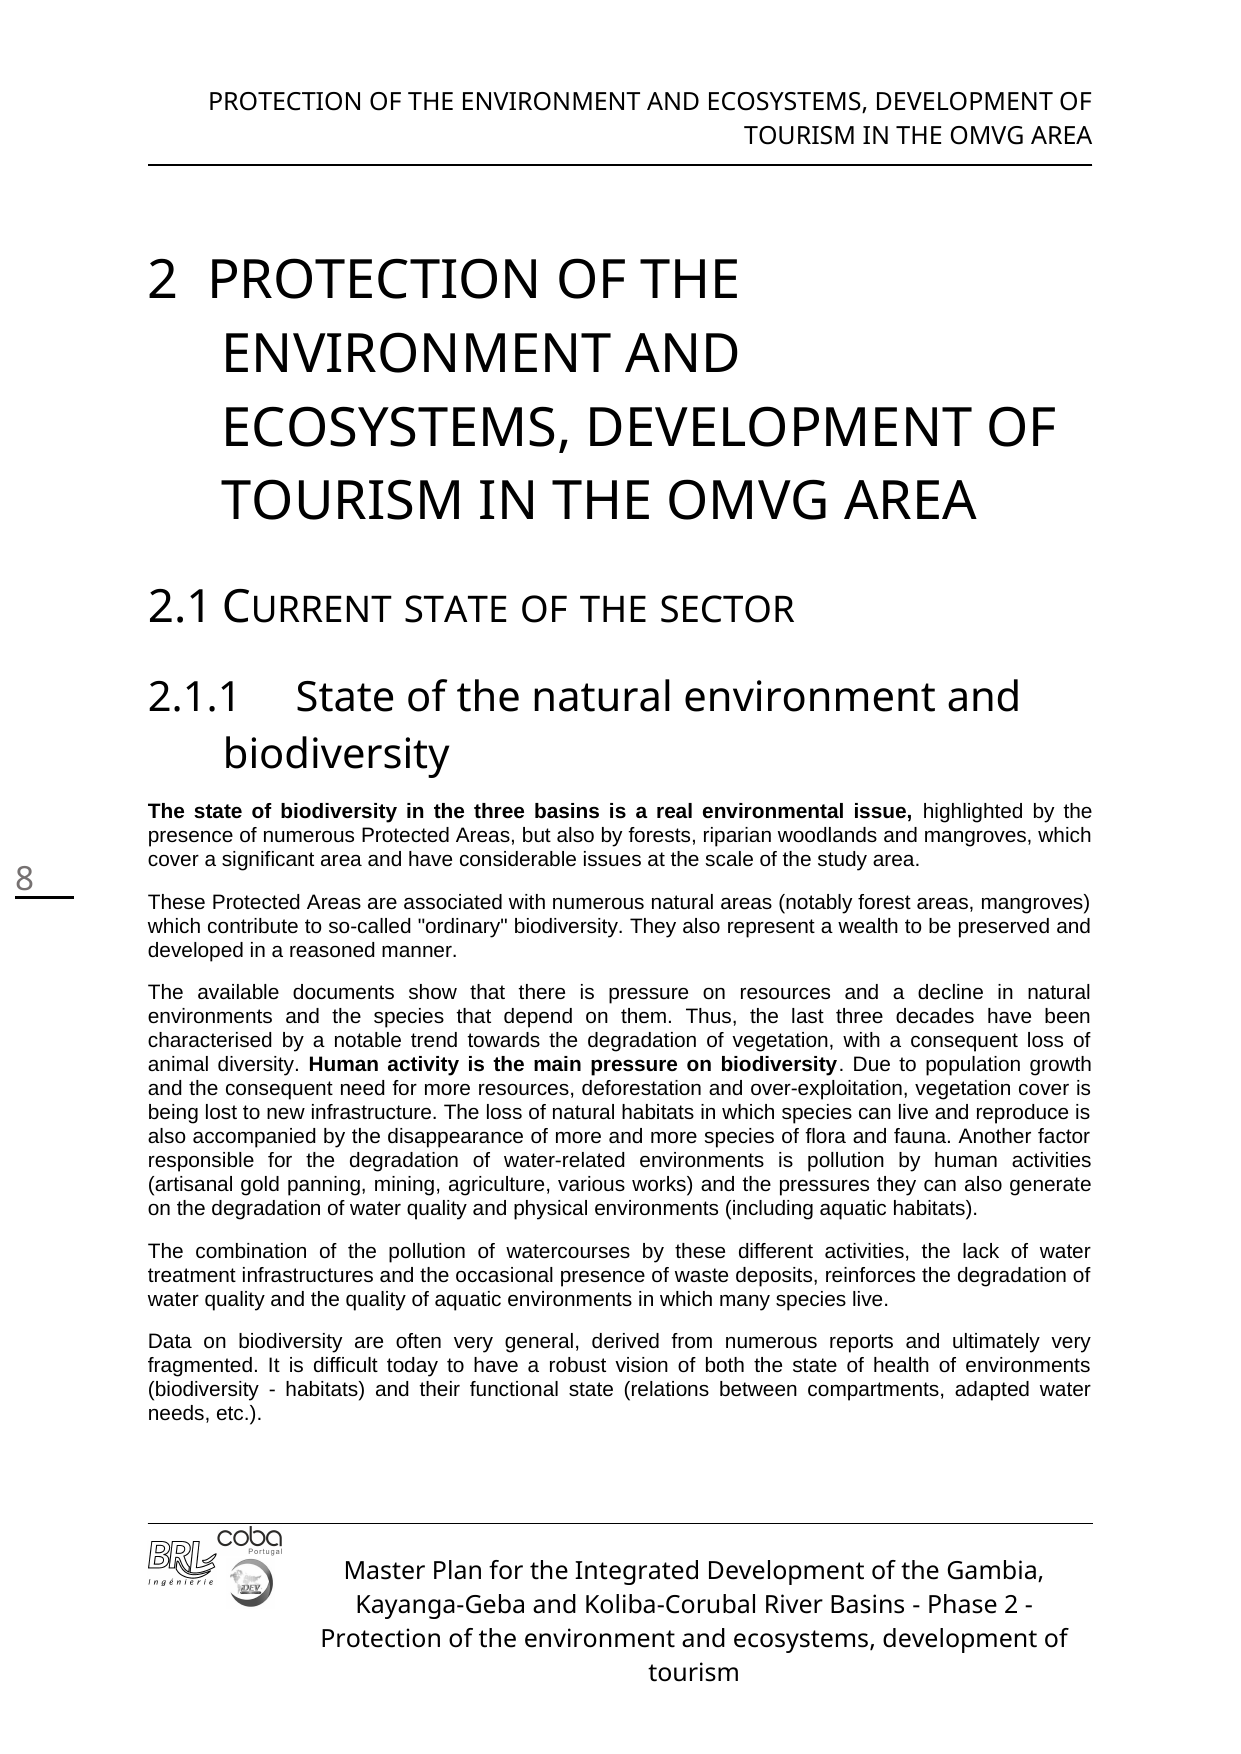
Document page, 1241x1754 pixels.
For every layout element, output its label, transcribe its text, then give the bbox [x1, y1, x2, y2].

subtitle Current state of the sector [148, 573, 1092, 635]
subtitle Protection of the environment and ecosystems, development of tourism in the OMVG area [148, 241, 1092, 536]
text The available documents show that there is pressure on resources and a decline in natural environments and the species that depend on them. Thus, the last three decades have been characterised by a notable trend towards the degradation of vegetation, with a consequent loss of animal diversity. Human activity is the main pressure on biodiversity. Due to population growth and the consequent need for more resources, deforestation and over-exploitation, vegetation cover is being lost to new infrastructure. The loss of natural habitats in which species can live and reproduce is also accompanied by the disappearance of more and more species of flora and fauna. Another factor responsible for the degradation of water-related environments is pollution by human activities (artisanal gold panning, mining, agriculture, various works) and the pressures they can also generate on the degradation of water quality and physical environments (including aquatic habitats). [148, 980, 1092, 1220]
text Data on biodiversity are often very general, derived from numerous reports and ultimately very fragmented. It is difficult today to have a robust vision of both the state of health of environments (biodiversity - habitats) and their functional state (relations between compartments, adapted water needs, etc.). [148, 1329, 1092, 1425]
text The combination of the pollution of watercourses by these different activities, the lack of water treatment infrastructures and the occasional presence of waste deposits, reinforces the degradation of water quality and the quality of aquatic environments in which many species live. [148, 1238, 1092, 1310]
text The state of biodiversity in the three basins is a real environmental issue, highlighted by the presence of numerous Protected Areas, but also by forests, riparian woodlands and mangroves, which cover a significant area and have considerable issues at the scale of the study area. [148, 799, 1092, 871]
picture [147, 1525, 282, 1586]
subtitle State of the natural environment and biodiversity [148, 667, 1092, 780]
text These Protected Areas are associated with numerous natural areas (notably forest areas, mangroves) which contribute to so-called "ordinary" biodiversity. They also represent a wealth to be preserved and developed in a reasoned manner. [148, 889, 1092, 961]
